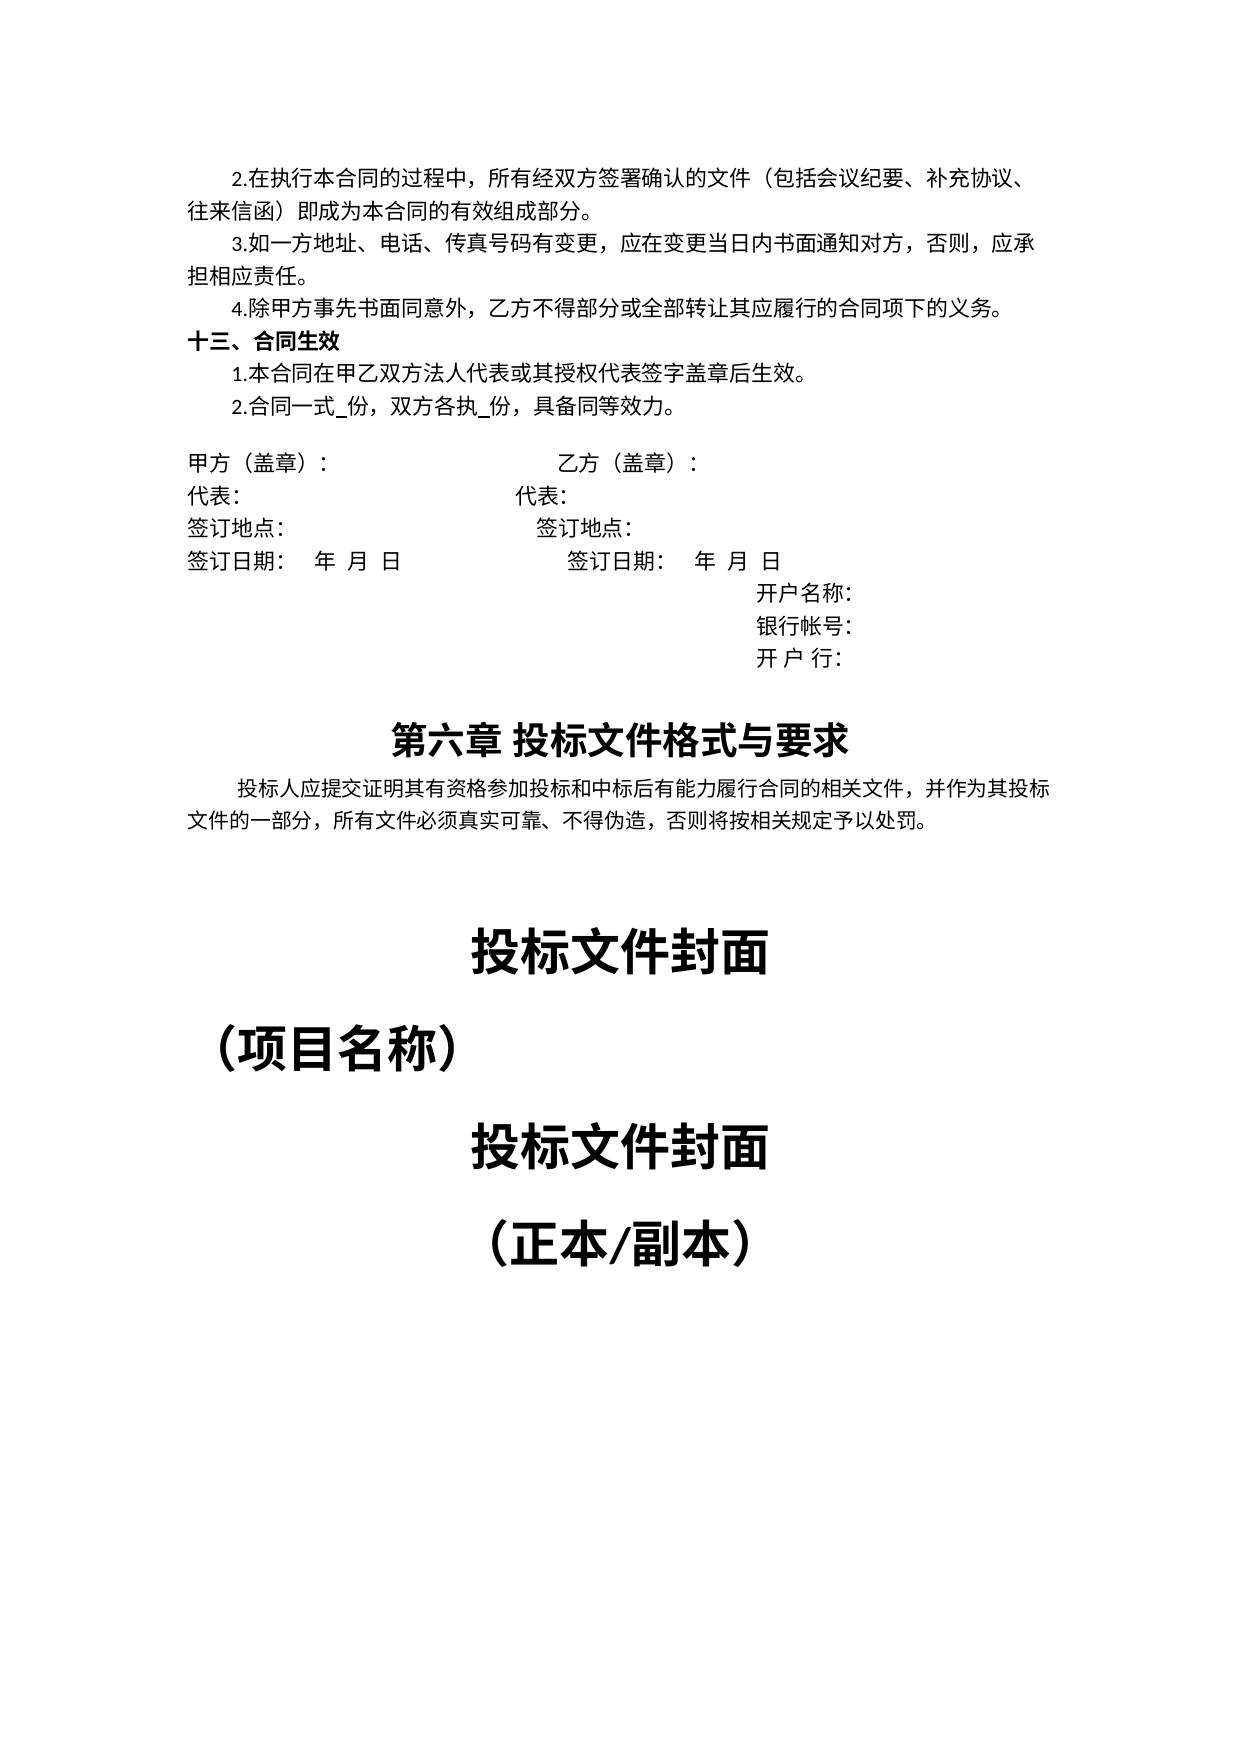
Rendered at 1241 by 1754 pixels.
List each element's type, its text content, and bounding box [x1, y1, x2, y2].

text 2.在执行本合同的过程中，所有经双方签署确认的文件（包括会议纪要、补充协议、往来信函）即成为本合同的有效组成部分。 [187, 162, 1053, 227]
text 2.合同一式 份，双方各执 份，具备同等效力。 [187, 389, 1053, 422]
text 第六章 投标文件格式与要求 [187, 707, 1053, 772]
text 投标文件封面 [187, 1097, 1053, 1194]
text 开户名称： [187, 577, 1053, 609]
text 签订日期： 年 月 日 签订日期： 年 月 日 [187, 544, 1053, 577]
text 投标人应提交证明其有资格参加投标和中标后有能力履行合同的相关文件，并作为其投标文件的一部分，所有文件必须真实可靠、不得伪造，否则将按相关规定予以处罚。 [187, 772, 1053, 837]
text 投标文件封面 [187, 902, 1053, 999]
text 银行帐号： [187, 609, 1053, 642]
text 开 户 行： [187, 642, 1053, 674]
text 代表： 代表： [187, 479, 1053, 512]
text 1.本合同在甲乙双方法人代表或其授权代表签字盖章后生效。 [187, 357, 1053, 389]
text 3.如一方地址、电话、传真号码有变更，应在变更当日内书面通知对方，否则，应承担相应责任。 [187, 227, 1053, 292]
text 4.除甲方事先书面同意外，乙方不得部分或全部转让其应履行的合同项下的义务。 [187, 292, 1053, 324]
text （项目名称） [187, 999, 1053, 1097]
text （正本/副本） [187, 1194, 1053, 1292]
text 签订地点： 签订地点： [187, 512, 1053, 544]
text 十三、合同生效 [187, 324, 1053, 357]
text 甲方（盖章）： 乙方（盖章）： [187, 447, 1053, 479]
